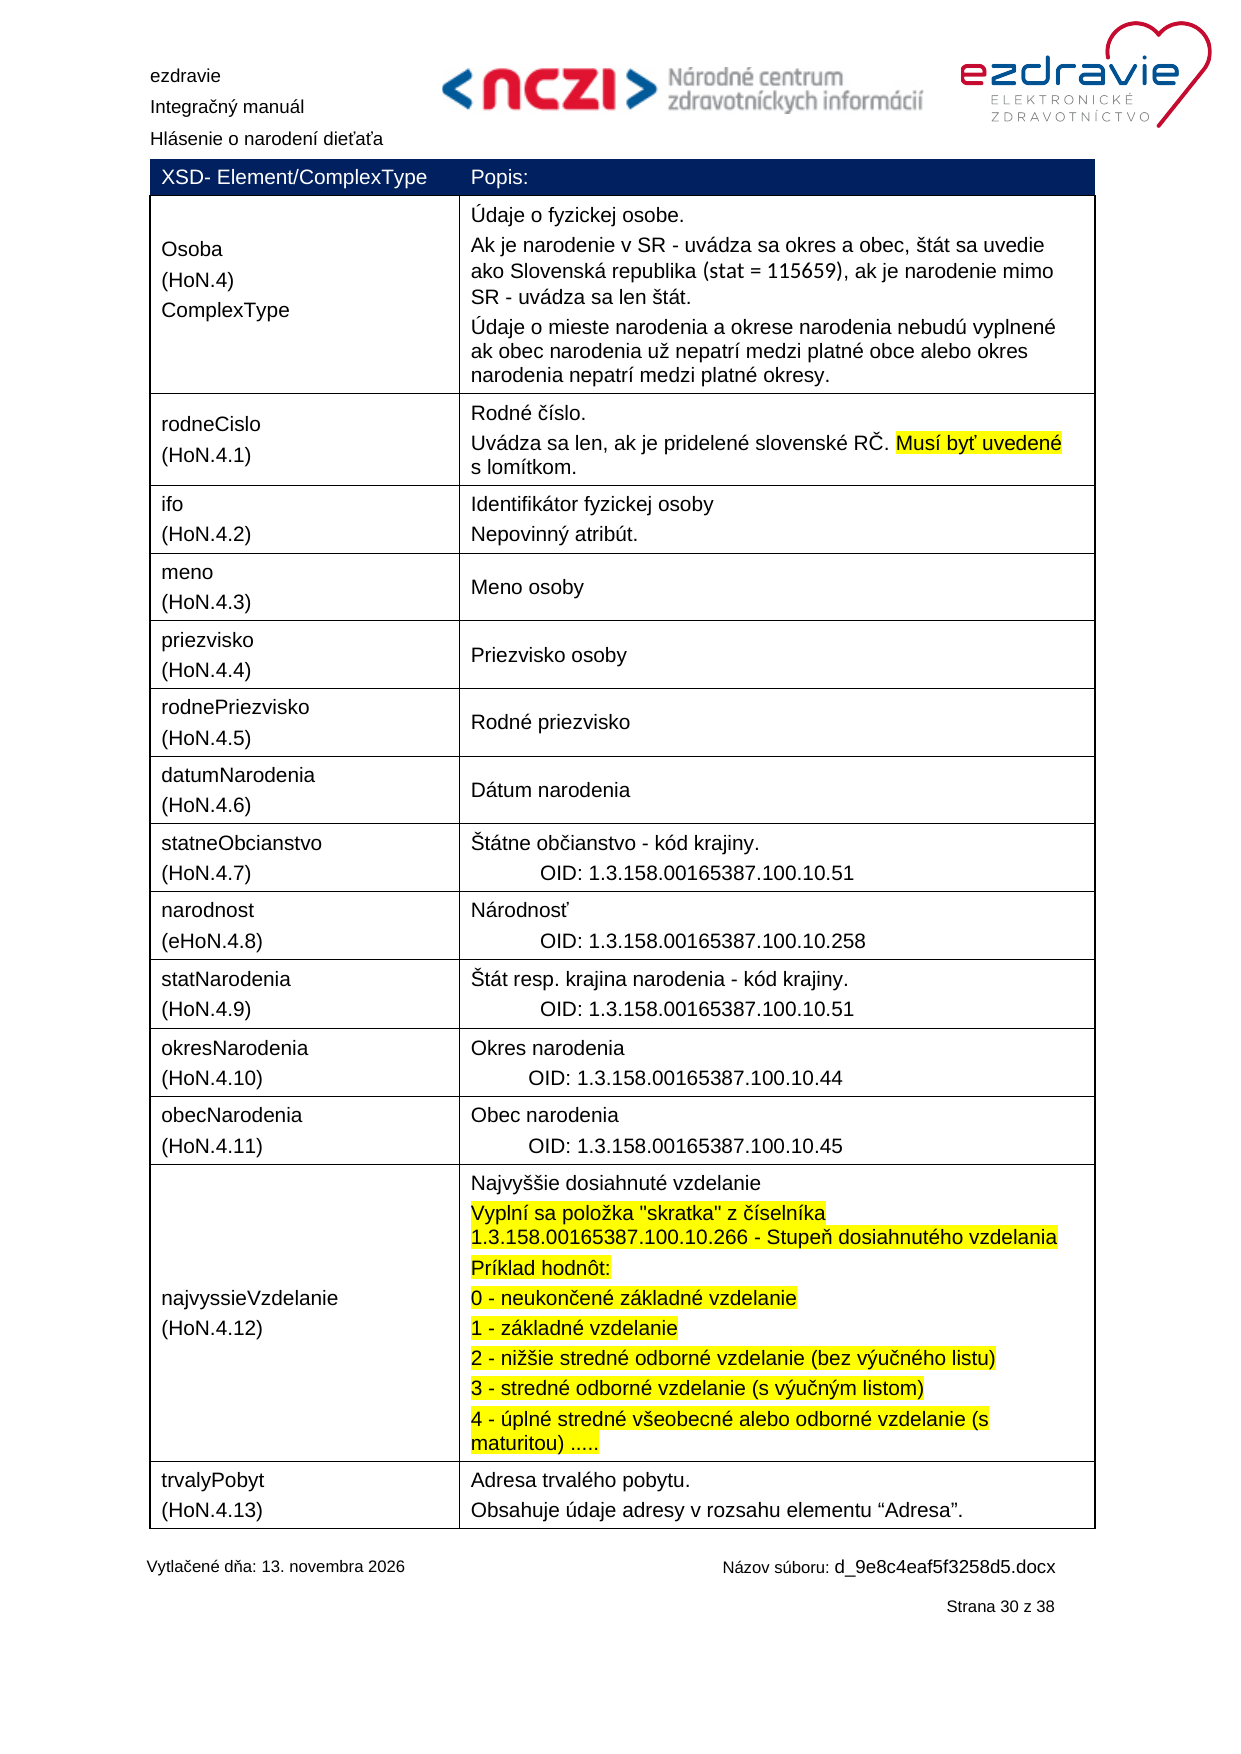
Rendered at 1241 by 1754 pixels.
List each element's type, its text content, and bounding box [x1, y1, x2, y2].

table_cell Identifikátor fyzickej osoby Nepovinný atribút. [460, 486, 1094, 552]
table_cell obecNarodenia (HoN.4.11) [151, 1097, 459, 1164]
table_cell Dátum narodenia [460, 757, 1094, 823]
picture [961, 21, 1212, 128]
table_cell statneObcianstvo (HoN.4.7) [151, 824, 459, 891]
table_cell Štát resp. krajina narodenia - kód krajiny. OID: 1.3.158.00165387.100.10.51 [460, 960, 1094, 1028]
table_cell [460, 1462, 1094, 1528]
table_cell priezvisko (HoN.4.4) [151, 621, 459, 688]
table_cell trvalyPobyt (HoN.4.13) [151, 1462, 459, 1528]
table_cell okresNarodenia (HoN.4.10) [151, 1029, 459, 1096]
table_header XSD- Element/ComplexType [150, 159, 459, 195]
table_cell Okres narodenia OID: 1.3.158.00165387.100.10.44 [460, 1029, 1094, 1096]
table_cell Priezvisko osoby [460, 621, 1094, 688]
table_cell meno (HoN.4.3) [151, 554, 459, 620]
table_cell Najvyššie dosiahnuté vzdelanie Vyplní sa položka "skratka" z číselníka 1.3.158.00165387.100.10.266 - Stupeň dosiahnutého vzdelania Príklad hodnôt: 0 - neukončené základné vzdelanie 1 - základné vzdelanie 2 - nižšie stredné odborné vzdelanie (bez výučného listu) 3 - stredné odborné vzdelanie (s výučným listom) 4 - úplné stredné všeobecné alebo odborné vzdelanie (s maturitou) ..... [460, 1165, 1094, 1461]
table_cell rodnePriezvisko (HoN.4.5) [151, 689, 459, 756]
table_cell Národnosť OID: 1.3.158.00165387.100.10.258 [460, 892, 1094, 959]
table_cell Štátne občianstvo - kód krajiny. OID: 1.3.158.00165387.100.10.51 [460, 824, 1094, 891]
table_header Popis: [459, 159, 1095, 195]
table_cell najvyssieVzdelanie (HoN.4.12) [151, 1165, 459, 1461]
table_cell Osoba (HoN.4) ComplexType [151, 196, 459, 393]
table_cell datumNarodenia (HoN.4.6) [151, 757, 459, 823]
table_cell ifo (HoN.4.2) [151, 486, 459, 552]
table_cell rodneCislo (HoN.4.1) [151, 394, 459, 485]
table_cell statNarodenia (HoN.4.9) [151, 960, 459, 1028]
table_cell Meno osoby [460, 554, 1094, 620]
table_cell Rodné číslo. Uvádza sa len, ak je pridelené slovenské RČ. Musí byť uvedené s lomítkom. [460, 394, 1094, 485]
picture [442, 67, 924, 114]
table_cell Obec narodenia OID: 1.3.158.00165387.100.10.45 [460, 1097, 1094, 1164]
table_cell Rodné priezvisko [460, 689, 1094, 756]
table_cell Údaje o fyzickej osobe. Ak je narodenie v SR - uvádza sa okres a obec, štát sa uvedie ako Slovenská republika (stat = 115659), ak je narodenie mimo SR - uvádza sa len štát. Údaje o mieste narodenia a okrese narodenia nebudú vyplnené ak obec narodenia už nepatrí medzi platné obce alebo okres narodenia nepatrí medzi platné okresy. [460, 196, 1094, 393]
table_cell narodnost (eHoN.4.8) [151, 892, 459, 959]
